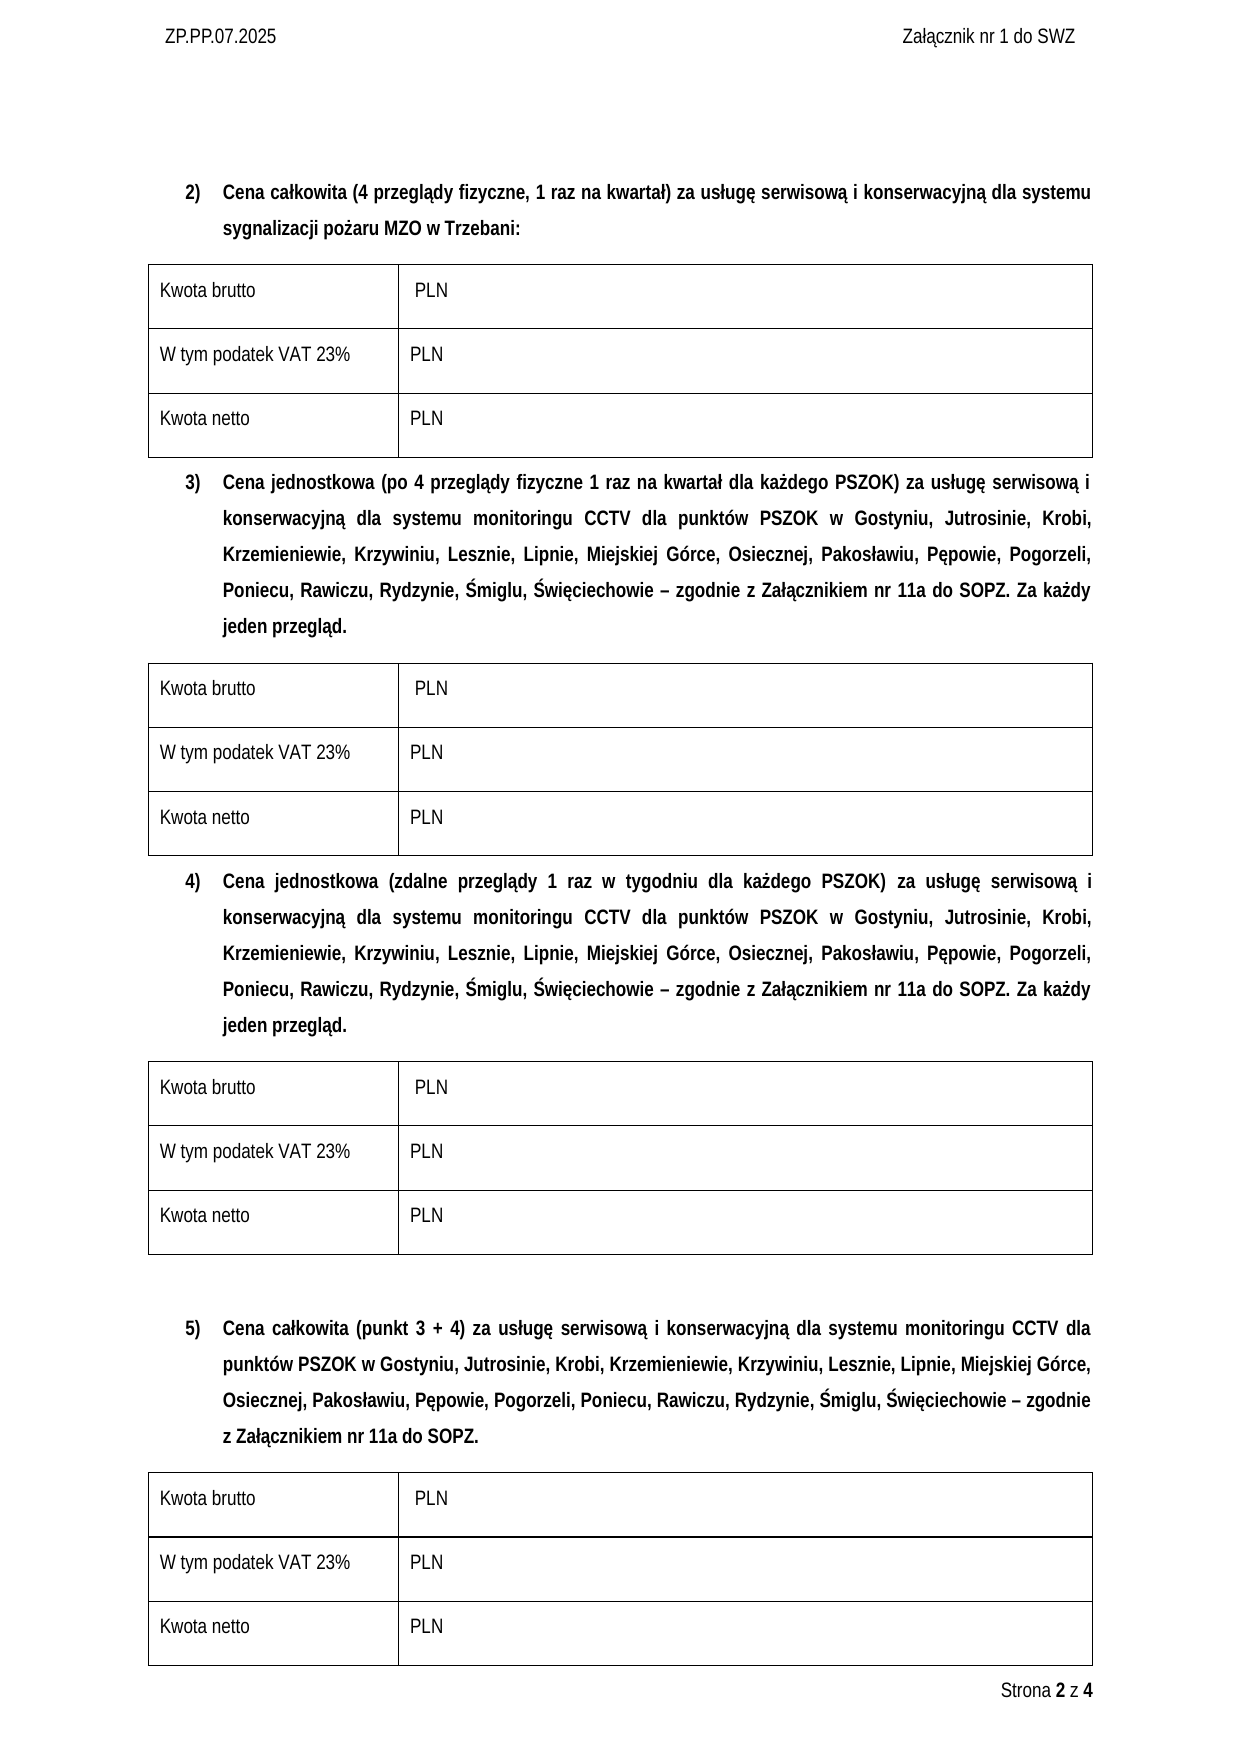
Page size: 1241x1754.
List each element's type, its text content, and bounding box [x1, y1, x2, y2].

table_header Kwota brutto [149, 664, 398, 727]
table_cell W tym podatek VAT 23% [149, 1538, 398, 1601]
table_cell Kwota netto [149, 1602, 398, 1665]
table_cell PLN [399, 394, 1092, 457]
table_header Kwota brutto [149, 1062, 398, 1125]
table_header Kwota brutto [149, 265, 398, 328]
table_cell Kwota netto [149, 792, 398, 855]
table_header PLN [399, 1062, 1092, 1125]
table_cell PLN [399, 1538, 1092, 1601]
table_cell W tym podatek VAT 23% [149, 1126, 398, 1189]
table_header PLN [399, 1473, 1092, 1536]
table_cell PLN [399, 792, 1092, 855]
list Cena całkowita (punkt 3 + 4) za usługę serwisową i konserwacyjną dla systemu monitoringu CCTV dla punktów PSZOK w Gostyniu, Jutrosinie, Krobi, Krzemieniewie, Krzywiniu, Lesznie, Lipnie, Miejskiej Górce, Osiecznej, Pakosławiu, Pępowie, Pogorzeli, Poniecu, Rawiczu, Rydzynie, Śmiglu, Święciechowie – zgodnie z Załącznikiem nr 11a do SOPZ. [185, 1316, 1092, 1448]
table_cell PLN [399, 1191, 1092, 1254]
table_cell Kwota netto [149, 1191, 398, 1254]
table_cell PLN [399, 1602, 1092, 1665]
table_cell PLN [399, 728, 1092, 791]
table_header Kwota brutto [149, 1473, 398, 1536]
table_cell W tym podatek VAT 23% [149, 728, 398, 791]
table_header PLN [399, 265, 1092, 328]
table_cell W tym podatek VAT 23% [149, 329, 398, 392]
list Cena jednostkowa (po 4 przeglądy fizyczne 1 raz na kwartał dla każdego PSZOK) za usługę serwisową i konserwacyjną dla systemu monitoringu CCTV dla punktów PSZOK w Gostyniu, Jutrosinie, Krobi, Krzemieniewie, Krzywiniu, Lesznie, Lipnie, Miejskiej Górce, Osiecznej, Pakosławiu, Pępowie, Pogorzeli, Poniecu, Rawiczu, Rydzynie, Śmiglu, Święciechowie – zgodnie z Załącznikiem nr 11a do SOPZ. Za każdy jeden przegląd. [185, 470, 1092, 638]
list Cena jednostkowa (zdalne przeglądy 1 raz w tygodniu dla każdego PSZOK) za usługę serwisową i konserwacyjną dla systemu monitoringu CCTV dla punktów PSZOK w Gostyniu, Jutrosinie, Krobi, Krzemieniewie, Krzywiniu, Lesznie, Lipnie, Miejskiej Górce, Osiecznej, Pakosławiu, Pępowie, Pogorzeli, Poniecu, Rawiczu, Rydzynie, Śmiglu, Święciechowie – zgodnie z Załącznikiem nr 11a do SOPZ. Za każdy jeden przegląd. [185, 869, 1092, 1037]
table_cell PLN [399, 329, 1092, 392]
table_cell Kwota netto [149, 394, 398, 457]
table_cell PLN [399, 1126, 1092, 1189]
list Cena całkowita (4 przeglądy fizyczne, 1 raz na kwartał) za usługę serwisową i konserwacyjną dla systemu sygnalizacji pożaru MZO w Trzebani: [185, 179, 1092, 239]
table_header PLN [399, 664, 1092, 727]
